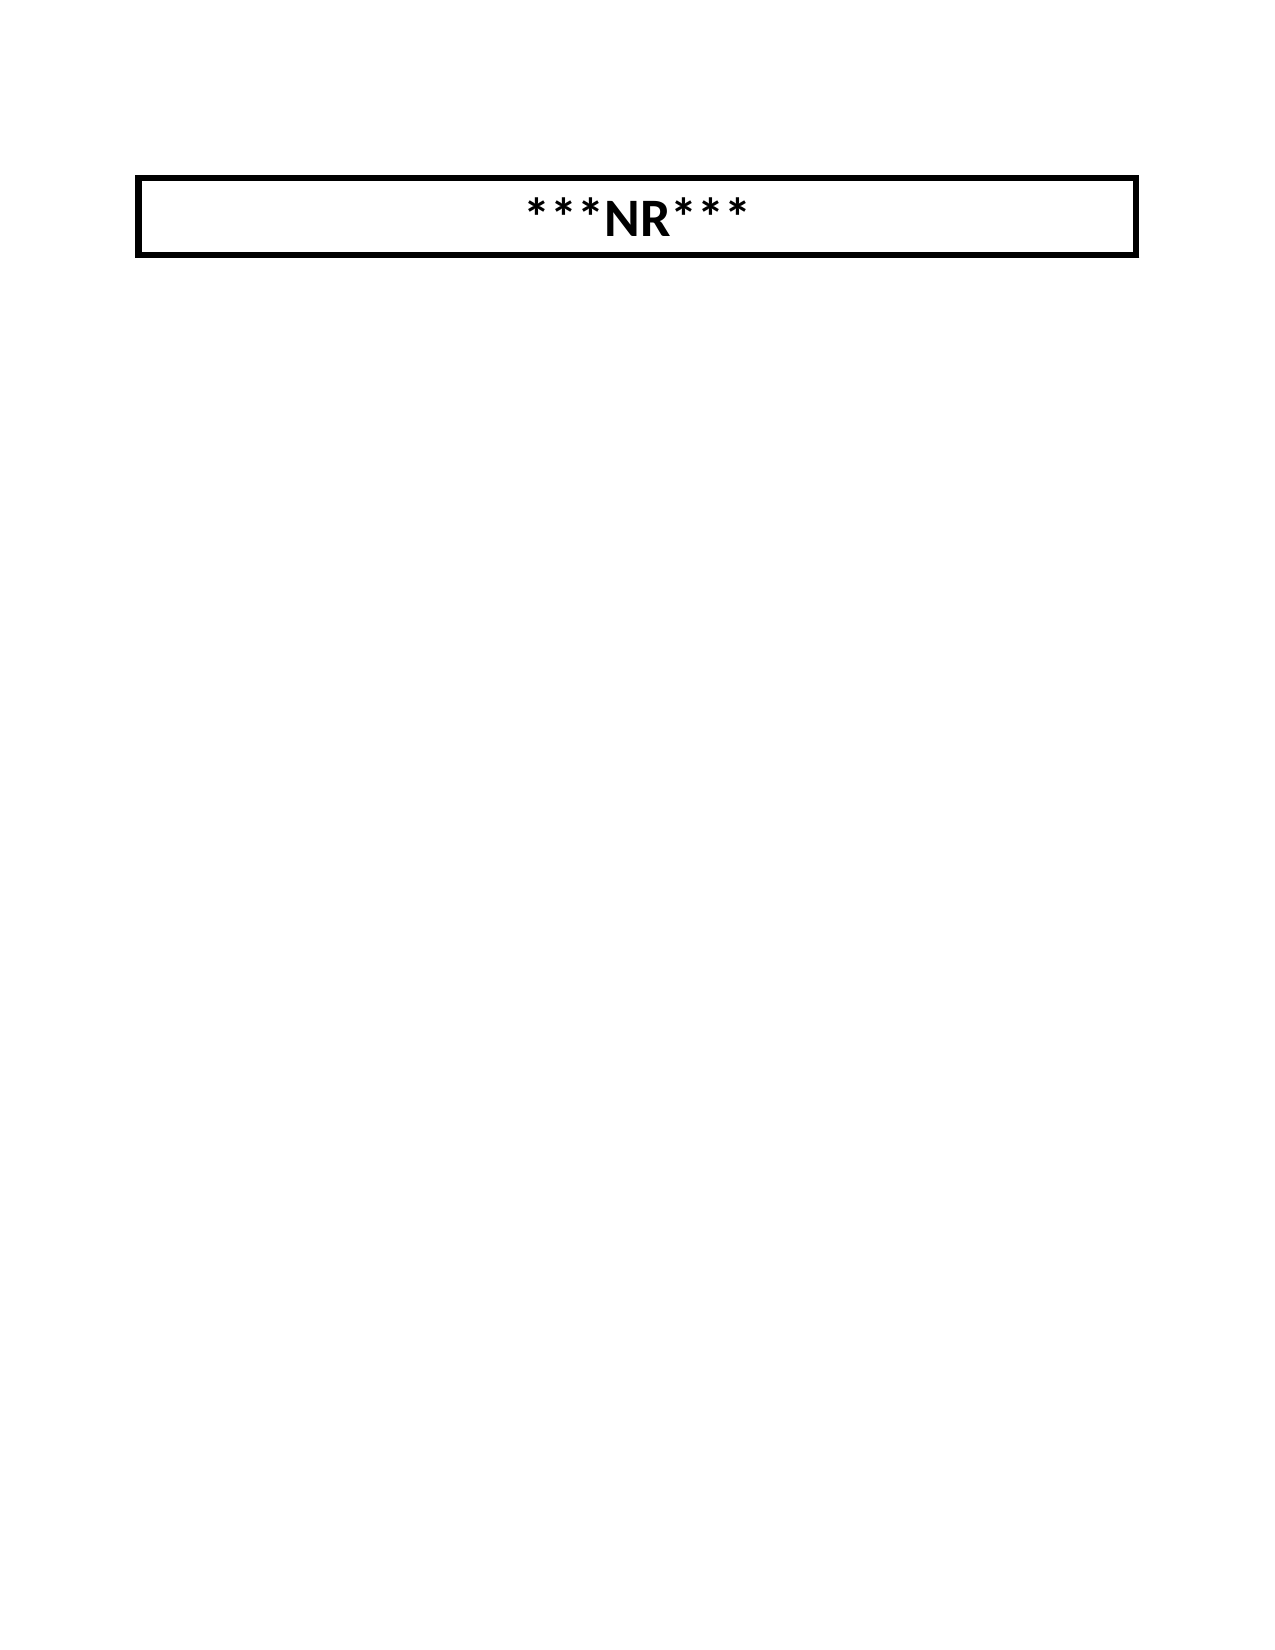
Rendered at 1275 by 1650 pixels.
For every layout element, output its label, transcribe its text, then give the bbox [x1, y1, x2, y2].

subtitle ***NR*** [142, 181, 1133, 252]
